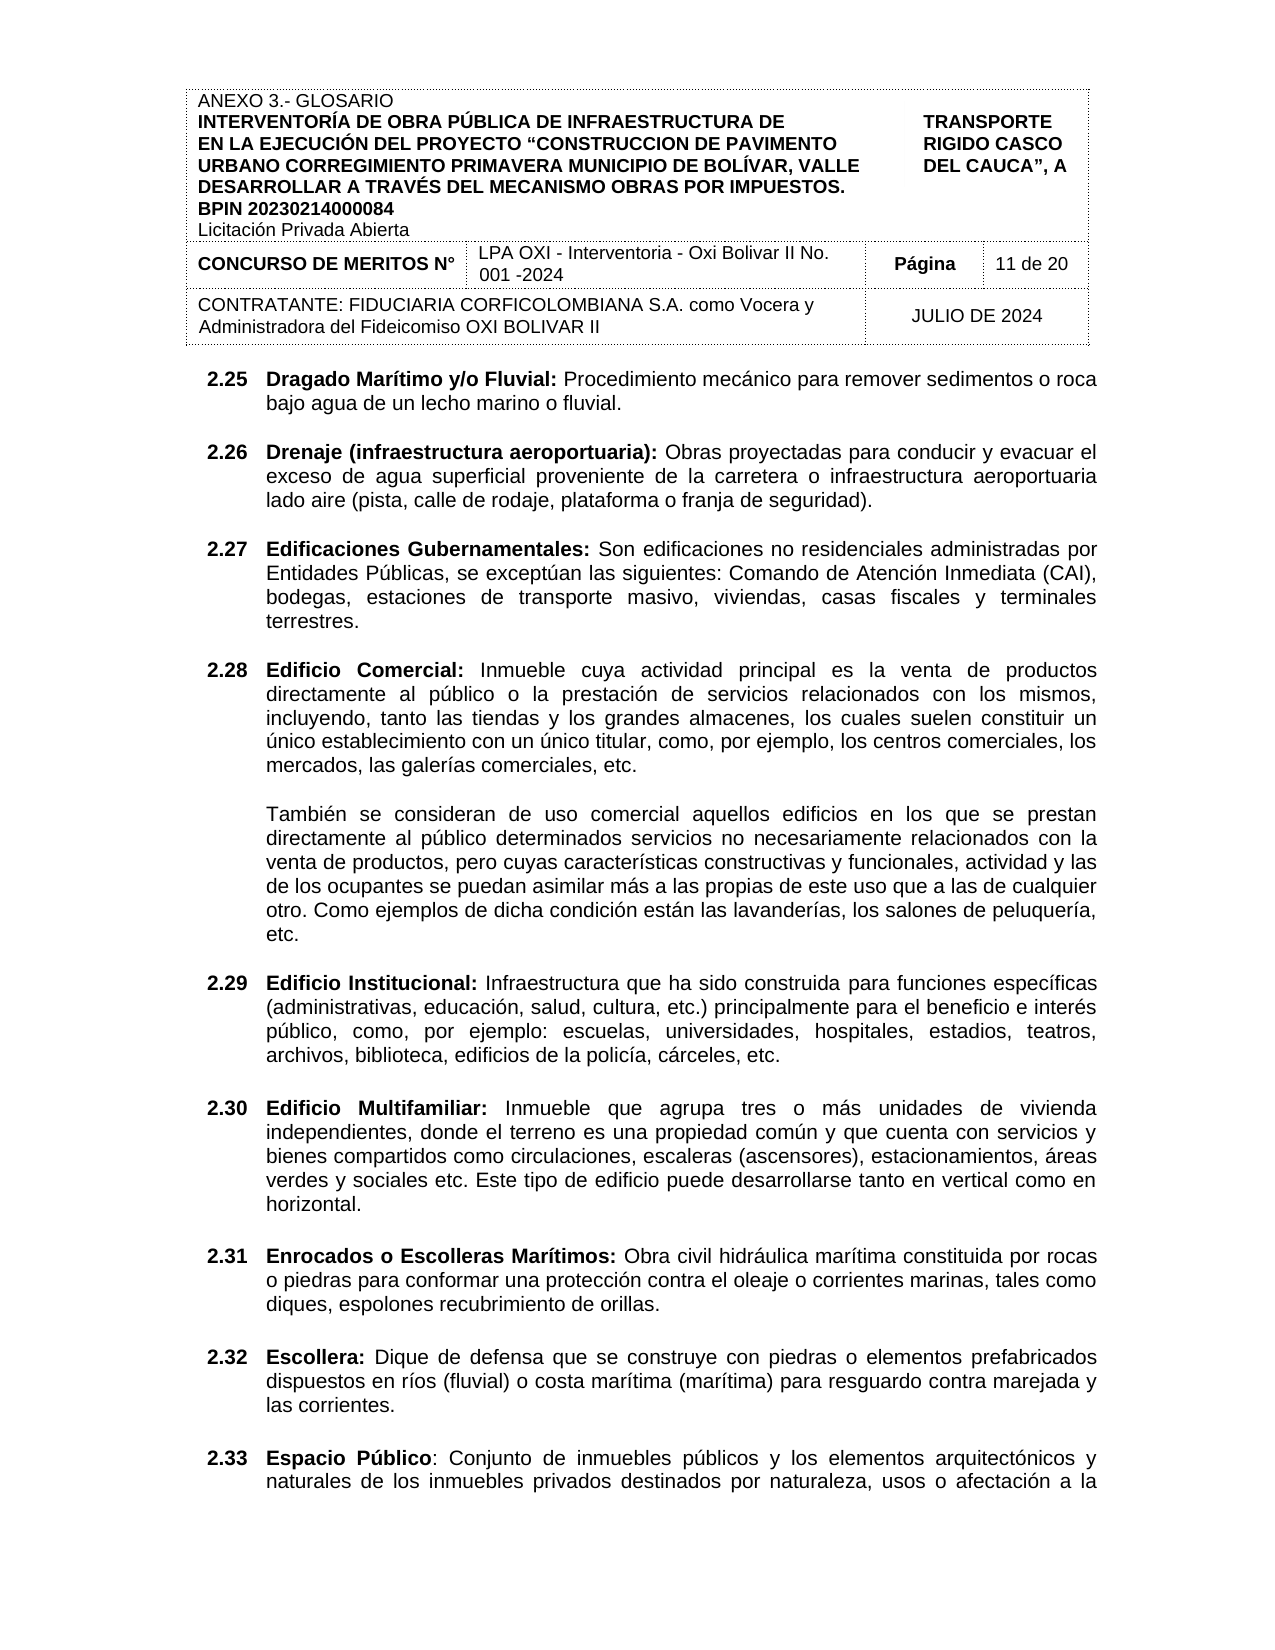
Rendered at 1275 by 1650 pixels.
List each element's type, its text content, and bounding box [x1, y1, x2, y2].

list Escollera: Dique de defensa que se construye con piedras o elementos prefabricados dispuestos en ríos (fluvial) o costa marítima (marítima) para resguardo contra marejada y las corrientes. [207, 1345, 1098, 1417]
list Edificio Comercial: Inmueble cuya actividad principal es la venta de productos directamente al público o la prestación de servicios relacionados con los mismos, incluyendo, tanto las tiendas y los grandes almacenes, los cuales suelen constituir un único establecimiento con un único titular, como, por ejemplo, los centros comerciales, los mercados, las galerías comerciales, etc. [207, 657, 1098, 777]
list Drenaje (infraestructura aeroportuaria): Obras proyectadas para conducir y evacuar el exceso de agua superficial proveniente de la carretera o infraestructura aeroportuaria lado aire (pista, calle de rodaje, plataforma o franja de seguridad). [207, 440, 1098, 512]
list Edificio Multifamiliar: Inmueble que agrupa tres o más unidades de vivienda independientes, donde el terreno es una propiedad común y que cuenta con servicios y bienes compartidos como circulaciones, escaleras (ascensores), estacionamientos, áreas verdes y sociales etc. Este tipo de edificio puede desarrollarse tanto en vertical como en horizontal. [207, 1096, 1098, 1215]
list Edificio Institucional: Infraestructura que ha sido construida para funciones específicas (administrativas, educación, salud, cultura, etc.) principalmente para el beneficio e interés público, como, por ejemplo: escuelas, universidades, hospitales, estadios, teatros, archivos, biblioteca, edificios de la policía, cárceles, etc. [207, 971, 1098, 1067]
list Dragado Marítimo y/o Fluvial: Procedimiento mecánico para remover sedimentos o roca bajo agua de un lecho marino o fluvial. [207, 367, 1098, 415]
text También se consideran de uso comercial aquellos edificios en los que se prestan directamente al público determinados servicios no necesariamente relacionados con la venta de productos, pero cuyas características constructivas y funcionales, actividad y las de los ocupantes se puedan asimilar más a las propias de este uso que a las de cualquier otro. Como ejemplos de dicha condición están las lavanderías, los salones de peluquería, etc. [266, 802, 1098, 946]
list Edificaciones Gubernamentales: Son edificaciones no residenciales administradas por Entidades Públicas, se exceptúan las siguientes: Comando de Atención Inmediata (CAI), bodegas, estaciones de transporte masivo, viviendas, casas fiscales y terminales terrestres. [207, 537, 1098, 632]
list Enrocados o Escolleras Marítimos: Obra civil hidráulica marítima constituida por rocas o piedras para conformar una protección contra el oleaje o corrientes marinas, tales como diques, espolones recubrimiento de orillas. [207, 1244, 1098, 1316]
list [207, 1445, 1098, 1493]
